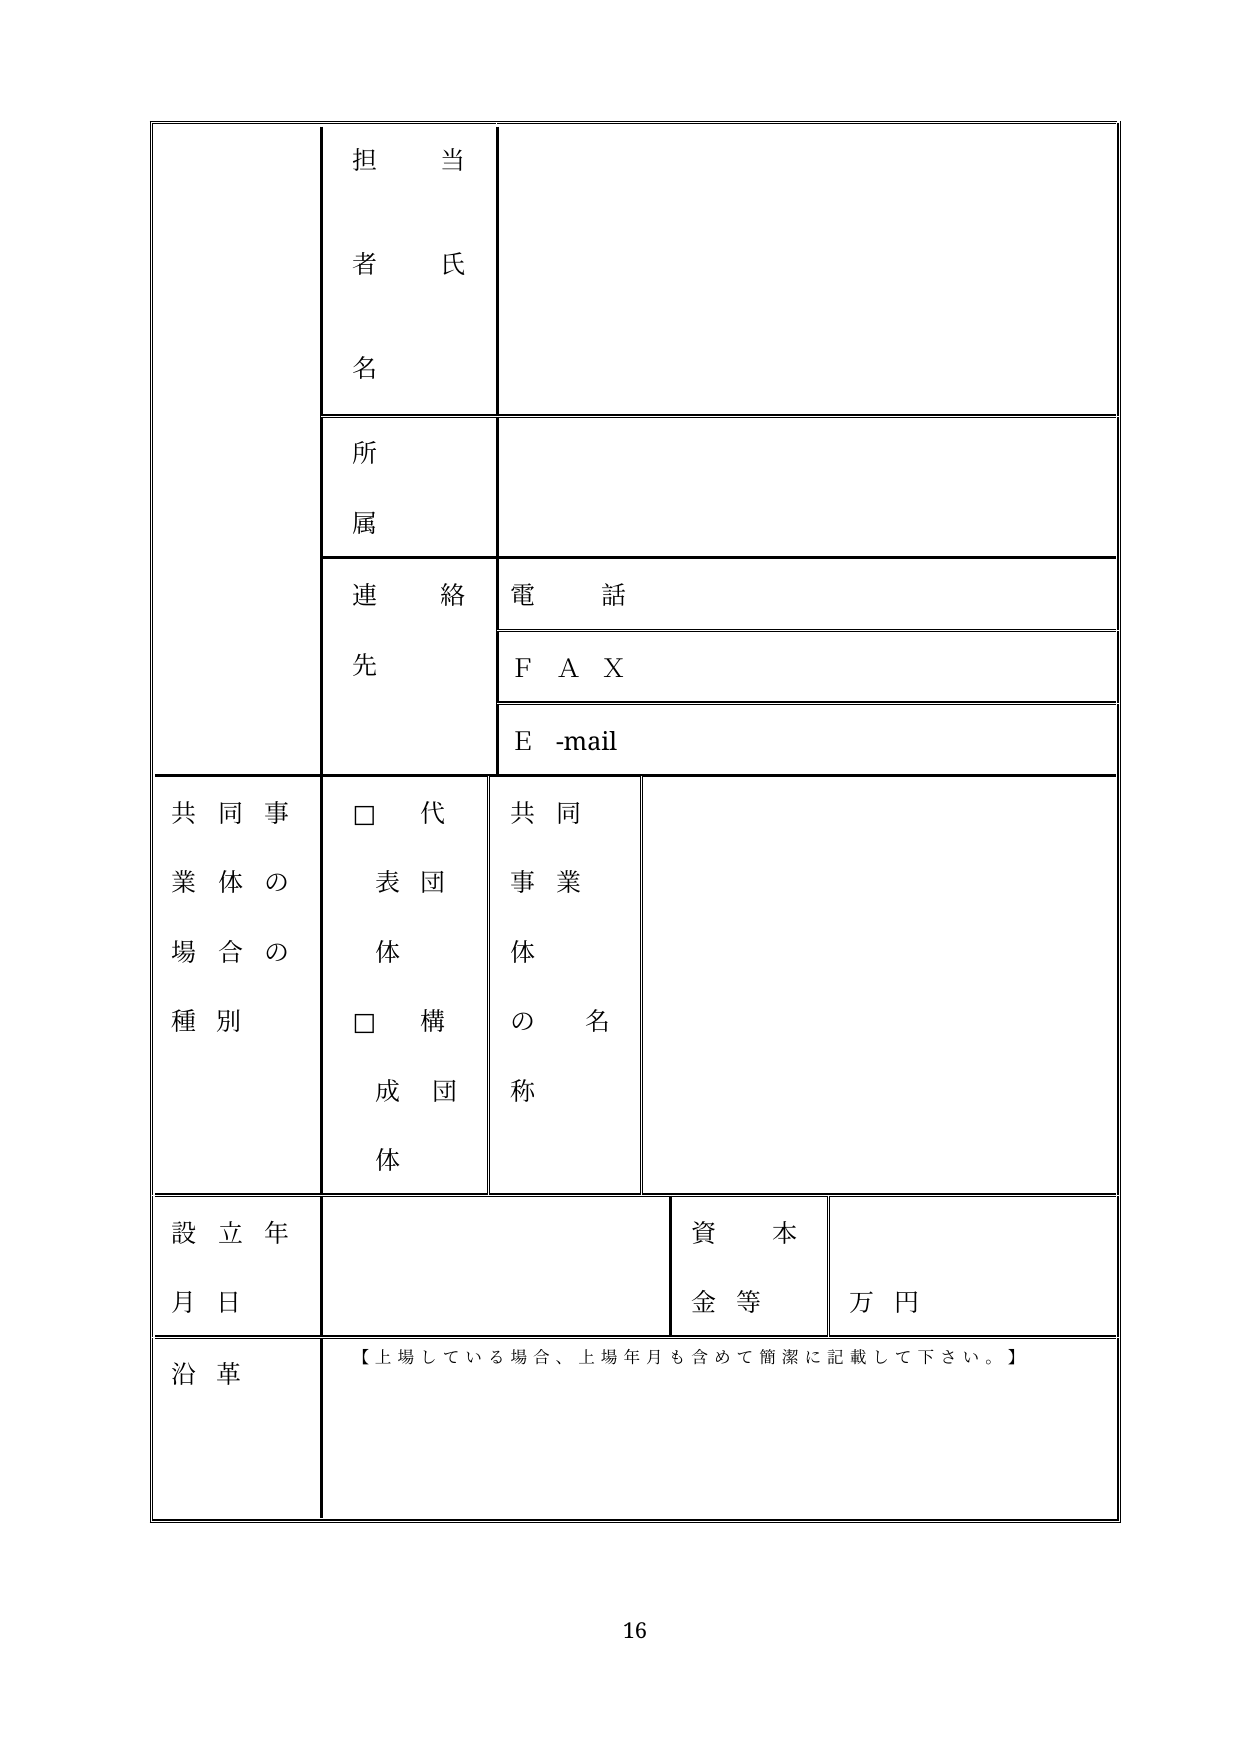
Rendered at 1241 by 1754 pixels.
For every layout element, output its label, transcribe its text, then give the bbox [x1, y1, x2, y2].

table_cell 代表団体 構成団体 [323, 777, 487, 1193]
table_cell [497, 121, 1119, 414]
table_cell 所 属 [323, 418, 496, 556]
table_cell [323, 1197, 669, 1335]
table_cell 設立年月日 [153, 1193, 320, 1335]
table_cell [643, 774, 1117, 1193]
table_cell 資本金等 [672, 1197, 827, 1335]
table_cell 連絡先 [323, 559, 496, 774]
table_cell Ｅ-mail [499, 701, 1118, 774]
table_cell 万円 [830, 1193, 1118, 1335]
table_cell 【上場している場合、上場年月も含めて簡潔に記載して下さい。】 [321, 1335, 1118, 1519]
table_cell 共同事業体 の名称 [490, 777, 640, 1193]
table_cell [499, 414, 1118, 556]
table_cell 担当者氏名 [321, 122, 497, 414]
table_cell ＦＡＸ [497, 629, 1119, 701]
table_cell 共同事業体の場合の種別 [153, 774, 320, 1193]
table_cell 電 話 [499, 556, 1117, 629]
table_cell 沿革 [153, 1335, 321, 1519]
